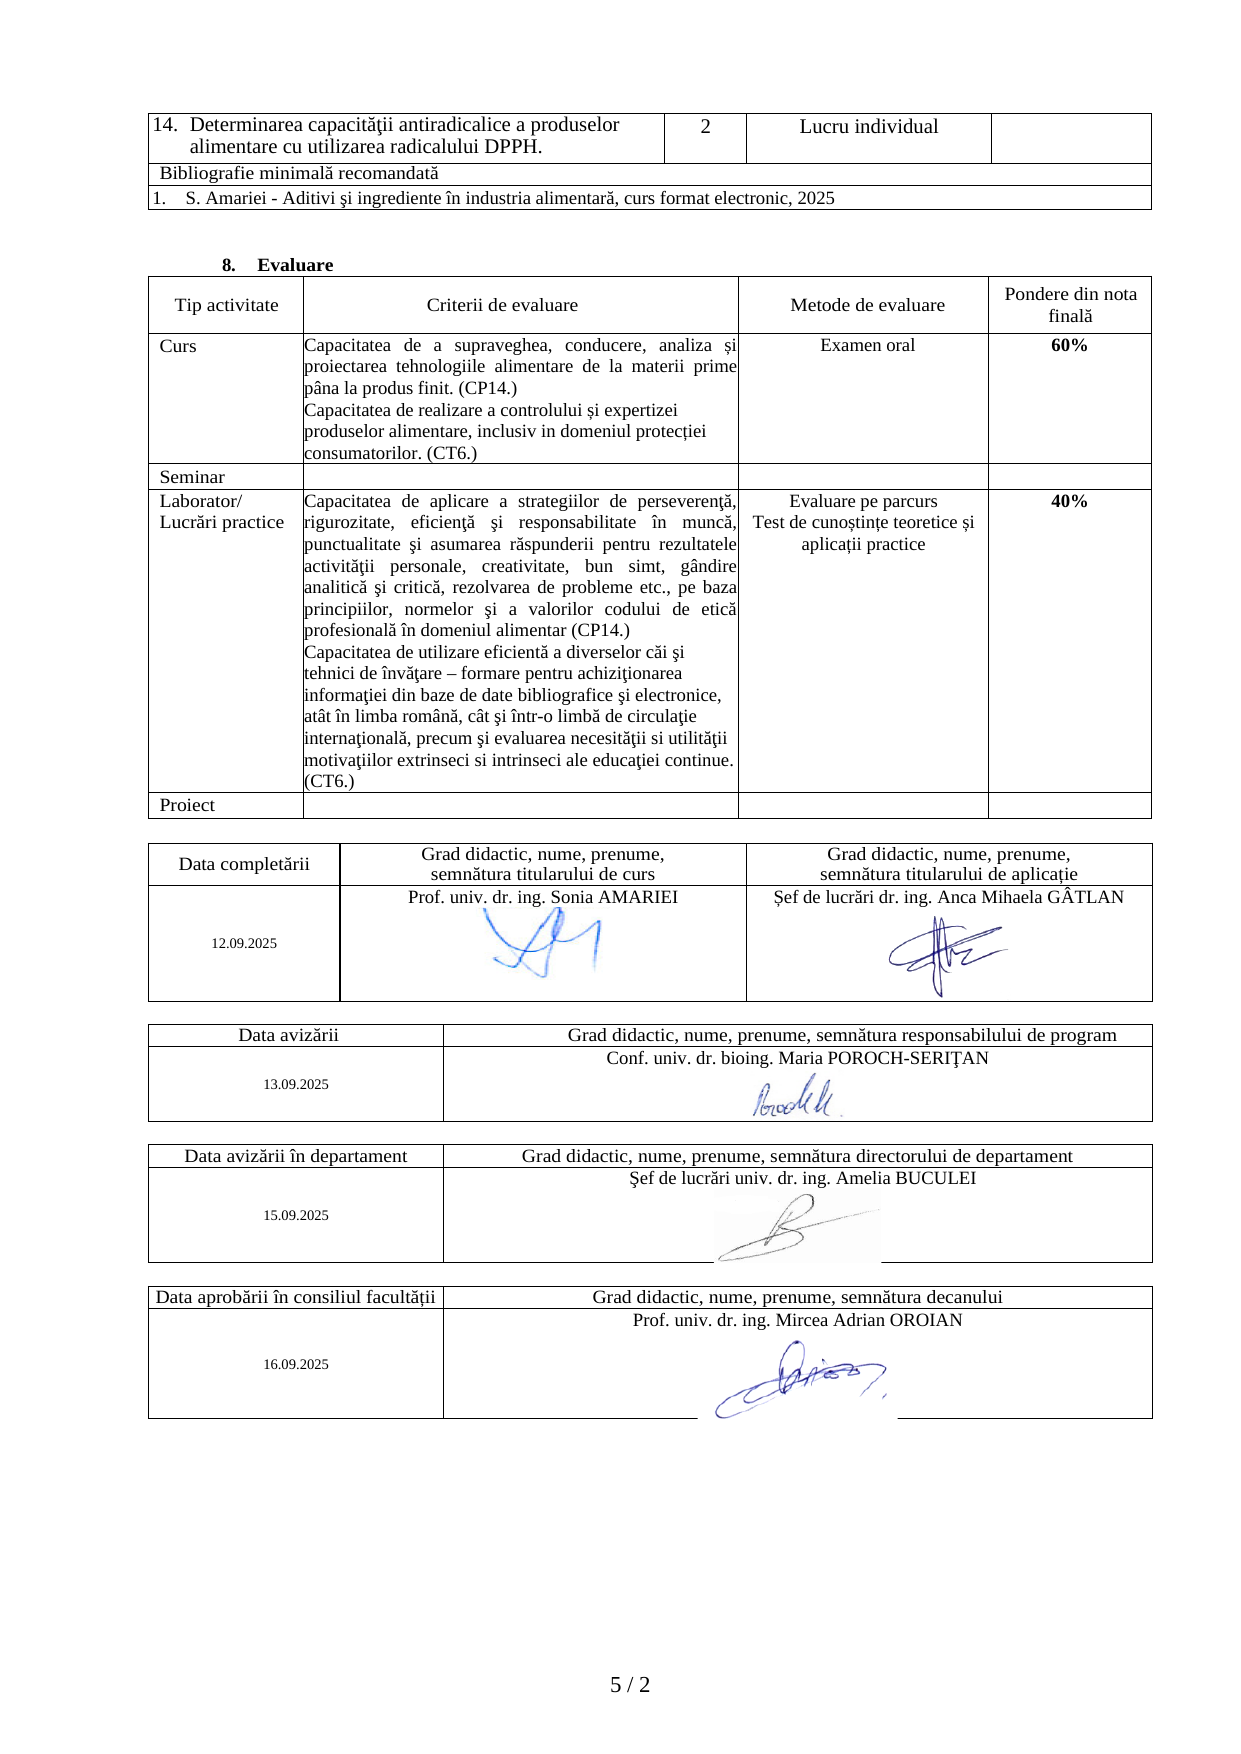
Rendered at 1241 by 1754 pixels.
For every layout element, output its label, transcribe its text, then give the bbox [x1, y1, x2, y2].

table_header Tip activitate [149, 277, 303, 333]
table_cell Conf. univ. dr. bioing. Maria POROCH-SERIŢAN [444, 1047, 1152, 1121]
table_header Criterii de evaluare [304, 277, 738, 333]
table_header Grad didactic, nume, prenume, semnătura titularului de aplicație [747, 844, 1152, 884]
table_cell [304, 464, 738, 489]
table_cell Prof. univ. dr. ing. Sonia Amariei [341, 886, 746, 1001]
table_cell 2 [665, 114, 746, 162]
picture [886, 907, 1012, 1001]
table_cell 13.09.2025 [149, 1047, 443, 1121]
table_cell Șef de lucrări dr. ing. Anca Mihaela GÂTLAN [747, 886, 1152, 1001]
table_cell Determinarea capacităţii antiradicalice a produselor alimentare cu utilizarea radicalului DPPH. [149, 114, 664, 162]
table_cell Capacitatea de a supraveghea, conducere, analiza și proiectarea tehnologiile alimentare de la materii prime pâna la produs finit. (CP14.) Capacitatea de realizare a controlului și expertizei produselor alimentare, inclusiv in domeniul protecției consumatorilor. (CT6.) [304, 334, 738, 463]
table_cell Curs [149, 334, 303, 463]
table_cell 15.09.2025 [149, 1168, 443, 1262]
table_header Pondere din nota finală [989, 277, 1151, 333]
table_cell Laborator/ Lucrări practice [149, 490, 303, 792]
table_header Data completării [149, 844, 339, 884]
table_cell Capacitatea de aplicare a strategiilor de perseverenţă, rigurozitate, eficienţă şi responsabilitate în muncă, punctualitate şi asumarea răspunderii pentru rezultatele activităţii personale, creativitate, bun simt, gândire analitică şi critică, rezolvarea de probleme etc., pe baza principiilor, normelor şi a valorilor codului de etică profesională în domeniul alimentar (CP14.) Capacitatea de utilizare eficientă a diverselor căi şi tehnici de învăţare – formare pentru achiziţionarea informaţiei din baze de date bibliografice şi electronice, atât în limba română, cât şi într-o limbă de circulaţie internaţională, precum şi evaluarea necesităţii si utilităţii motivaţiilor extrinseci si intrinseci ale educaţiei continue. (CT6.) [304, 490, 738, 792]
picture [750, 1068, 846, 1121]
table_cell Şef de lucrări univ. dr. ing. Amelia BUCULEI [444, 1168, 1152, 1262]
table_cell [739, 464, 988, 489]
table_cell 60% [989, 334, 1151, 463]
table_cell 16.09.2025 [149, 1309, 443, 1418]
table_header Grad didactic, nume, prenume, semnătura directorului de departament [444, 1145, 1152, 1167]
table_cell 12.09.2025 [149, 886, 339, 1001]
table_cell [992, 114, 1151, 162]
table_cell Evaluare pe parcurs Test de cunoștințe teoretice și aplicații practice [739, 490, 988, 792]
table_cell [989, 464, 1151, 489]
table_cell Bibliografie minimală recomandată [149, 164, 1151, 185]
table_header Metode de evaluare [739, 277, 988, 333]
table_cell [989, 793, 1151, 817]
table_cell 40% [989, 490, 1151, 792]
table_cell Examen oral [739, 334, 988, 463]
table_header Data avizării în departament [149, 1145, 443, 1167]
picture [713, 1188, 882, 1263]
table_header Data aprobării în consiliul facultății [149, 1287, 443, 1308]
table_cell [304, 793, 738, 817]
table_header Grad didactic, nume, prenume, semnătura titularului de curs [341, 844, 746, 884]
table_cell Prof. univ. dr. ing. Mircea Adrian OROIAN [444, 1309, 1152, 1418]
table_cell S. Amariei - Aditivi şi ingrediente în industria alimentară, curs format electronic, 2025 [149, 186, 1151, 209]
table_cell Lucru individual [747, 114, 991, 162]
table_cell [739, 793, 988, 817]
table_header Grad didactic, nume, prenume, semnătura decanului [444, 1287, 1152, 1308]
table_cell Proiect [149, 793, 303, 817]
table_cell Seminar [149, 464, 303, 489]
table_header Grad didactic, nume, prenume, semnătura responsabilului de program [444, 1025, 1152, 1046]
list Evaluare [222, 253, 1152, 275]
table_header Data avizării [149, 1025, 443, 1046]
